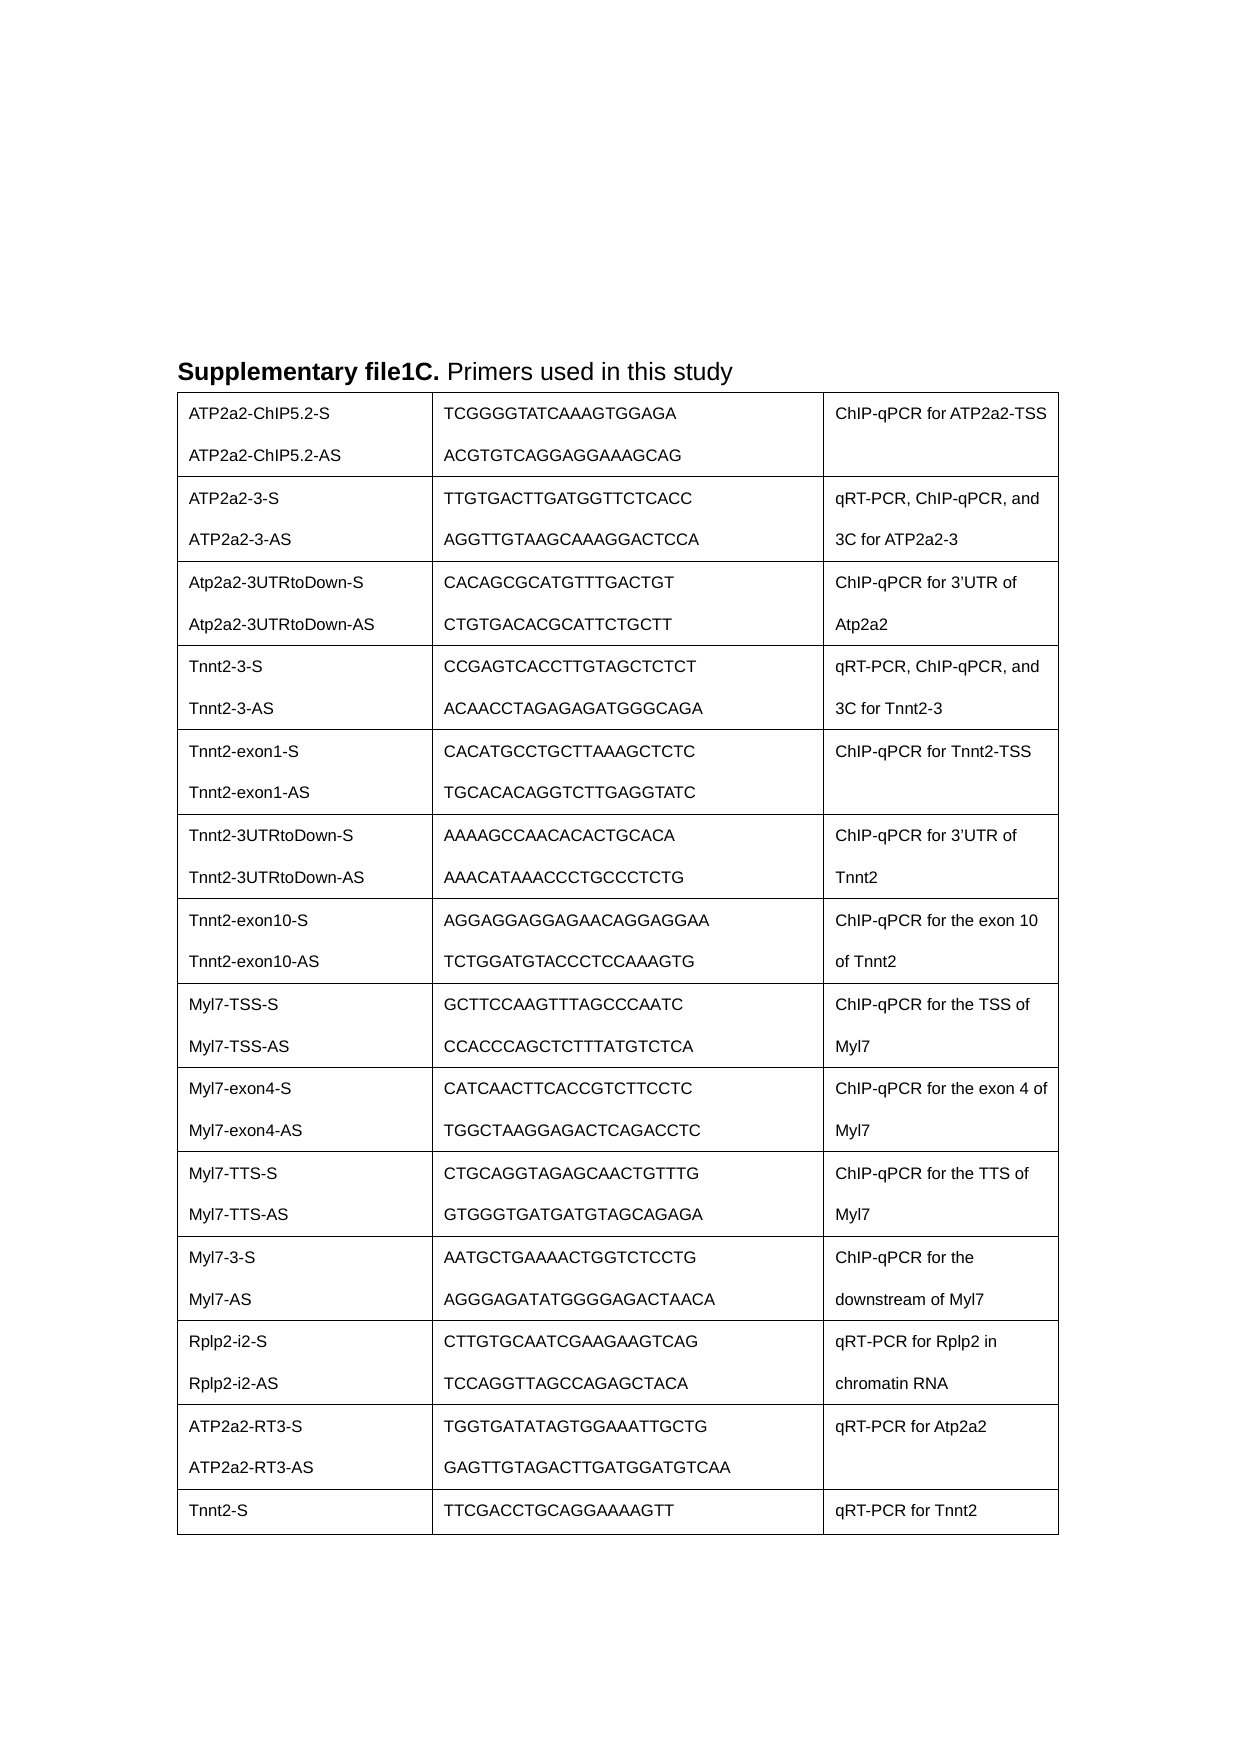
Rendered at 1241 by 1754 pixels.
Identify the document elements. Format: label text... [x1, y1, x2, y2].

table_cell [433, 1490, 823, 1533]
table_cell ChIP-qPCR for the TSS of Myl7 [824, 984, 1058, 1067]
table_cell ChIP-qPCR for the exon 10 of Tnnt2 [824, 899, 1058, 982]
table_cell ChIP-qPCR for the exon 4 of Myl7 [824, 1068, 1058, 1151]
table_cell Tnnt2-exon10-S Tnnt2-exon10-AS [178, 899, 432, 982]
table_cell ATP2a2-3-S ATP2a2-3-AS [178, 477, 432, 561]
table_cell Tnnt2-S Tnnt2-AS [178, 1490, 432, 1533]
table_cell Tnnt2-3-S Tnnt2-3-AS [178, 646, 432, 729]
table_cell ATP2a2-RT3-S ATP2a2-RT3-AS [178, 1405, 432, 1489]
table_cell qRT-PCR for Tnnt2 [824, 1490, 1058, 1533]
table_cell CTTGTGCAATCGAAGAAGTCAG TCCAGGTTAGCCAGAGCTACA [433, 1321, 823, 1404]
table_cell qRT-PCR for Atp2a2 [824, 1405, 1058, 1489]
table_header TCGGGGTATCAAAGTGGAGA ACGTGTCAGGAGGAAAGCAG [433, 393, 823, 476]
table_header ATP2a2-ChIP5.2-S ATP2a2-ChIP5.2-AS [178, 393, 432, 476]
table_cell Myl7-TTS-S Myl7-TTS-AS [178, 1152, 432, 1236]
table_cell Tnnt2-3UTRtoDown-S Tnnt2-3UTRtoDown-AS [178, 815, 432, 898]
table_cell Myl7-3-S Myl7-AS [178, 1237, 432, 1320]
table_cell ChIP-qPCR for 3’UTR of Tnnt2 [824, 815, 1058, 898]
table_cell Myl7-TSS-S Myl7-TSS-AS [178, 984, 432, 1067]
table_cell qRT-PCR for Rplp2 in chromatin RNA [824, 1321, 1058, 1404]
table_cell CCGAGTCACCTTGTAGCTCTCT ACAACCTAGAGAGATGGGCAGA [433, 646, 823, 729]
table_cell tggtgatatagtggaaattgctg gagttgtagacttgatggatgtcaa [433, 1405, 823, 1489]
table_cell GCTTCCAAGTTTAGCCCAATC CCACCCAGCTCTTTATGTCTCA [433, 984, 823, 1067]
table_cell Atp2a2-3UTRtoDown-S Atp2a2-3UTRtoDown-AS [178, 562, 432, 645]
table_cell ChIP-qPCR for the TTS of Myl7 [824, 1152, 1058, 1236]
table_header ChIP-qPCR for ATP2a2-TSS [824, 393, 1058, 476]
table_cell CATCAACTTCACCGTCTTCCTC TGGCTAAGGAGACTCAGACCTC [433, 1068, 823, 1151]
table_cell qRT-PCR, ChIP-qPCR, and 3C for ATP2a2-3 [824, 477, 1058, 561]
table_cell CACATGCCTGCTTAAAGCTCTC TGCACACAGGTCTTGAGGTATC [433, 730, 823, 814]
table_cell AATGCTGAAAACTGGTCTCCTG AGGGAGATATGGGGAGACTAACA [433, 1237, 823, 1320]
table_cell AAAAGCCAACACACTGCACA AAACATAAACCCTGCCCTCTG [433, 815, 823, 898]
table_cell Myl7-exon4-S Myl7-exon4-AS [178, 1068, 432, 1151]
table_cell CTGCAGGTAGAGCAACTGTTTG GTGGGTGATGATGTAGCAGAGA [433, 1152, 823, 1236]
table_cell CACAGCGCATGTTTGACTGT CTGTGACACGCATTCTGCTT [433, 562, 823, 645]
table_cell ChIP-qPCR for Tnnt2-TSS [824, 730, 1058, 814]
table_cell ChIP-qPCR for 3’UTR of Atp2a2 [824, 562, 1058, 645]
table_cell ChIP-qPCR for the downstream of Myl7 [824, 1237, 1058, 1320]
table_cell AGGAGGAGGAGAACAGGAGGAA TCTGGATGTACCCTCCAAAGTG [433, 899, 823, 982]
table_cell Tnnt2-exon1-S Tnnt2-exon1-AS [178, 730, 432, 814]
text Supplementary file1C. Primers used in this study [177, 350, 1063, 392]
table_cell Rplp2-i2-S Rplp2-i2-AS [178, 1321, 432, 1404]
table_cell qRT-PCR, ChIP-qPCR, and 3C for Tnnt2-3 [824, 646, 1058, 729]
table_cell TTGTGACTTGATGGTTCTCACC AGGTTGTAAGCAAAGGACTCCA [433, 477, 823, 561]
